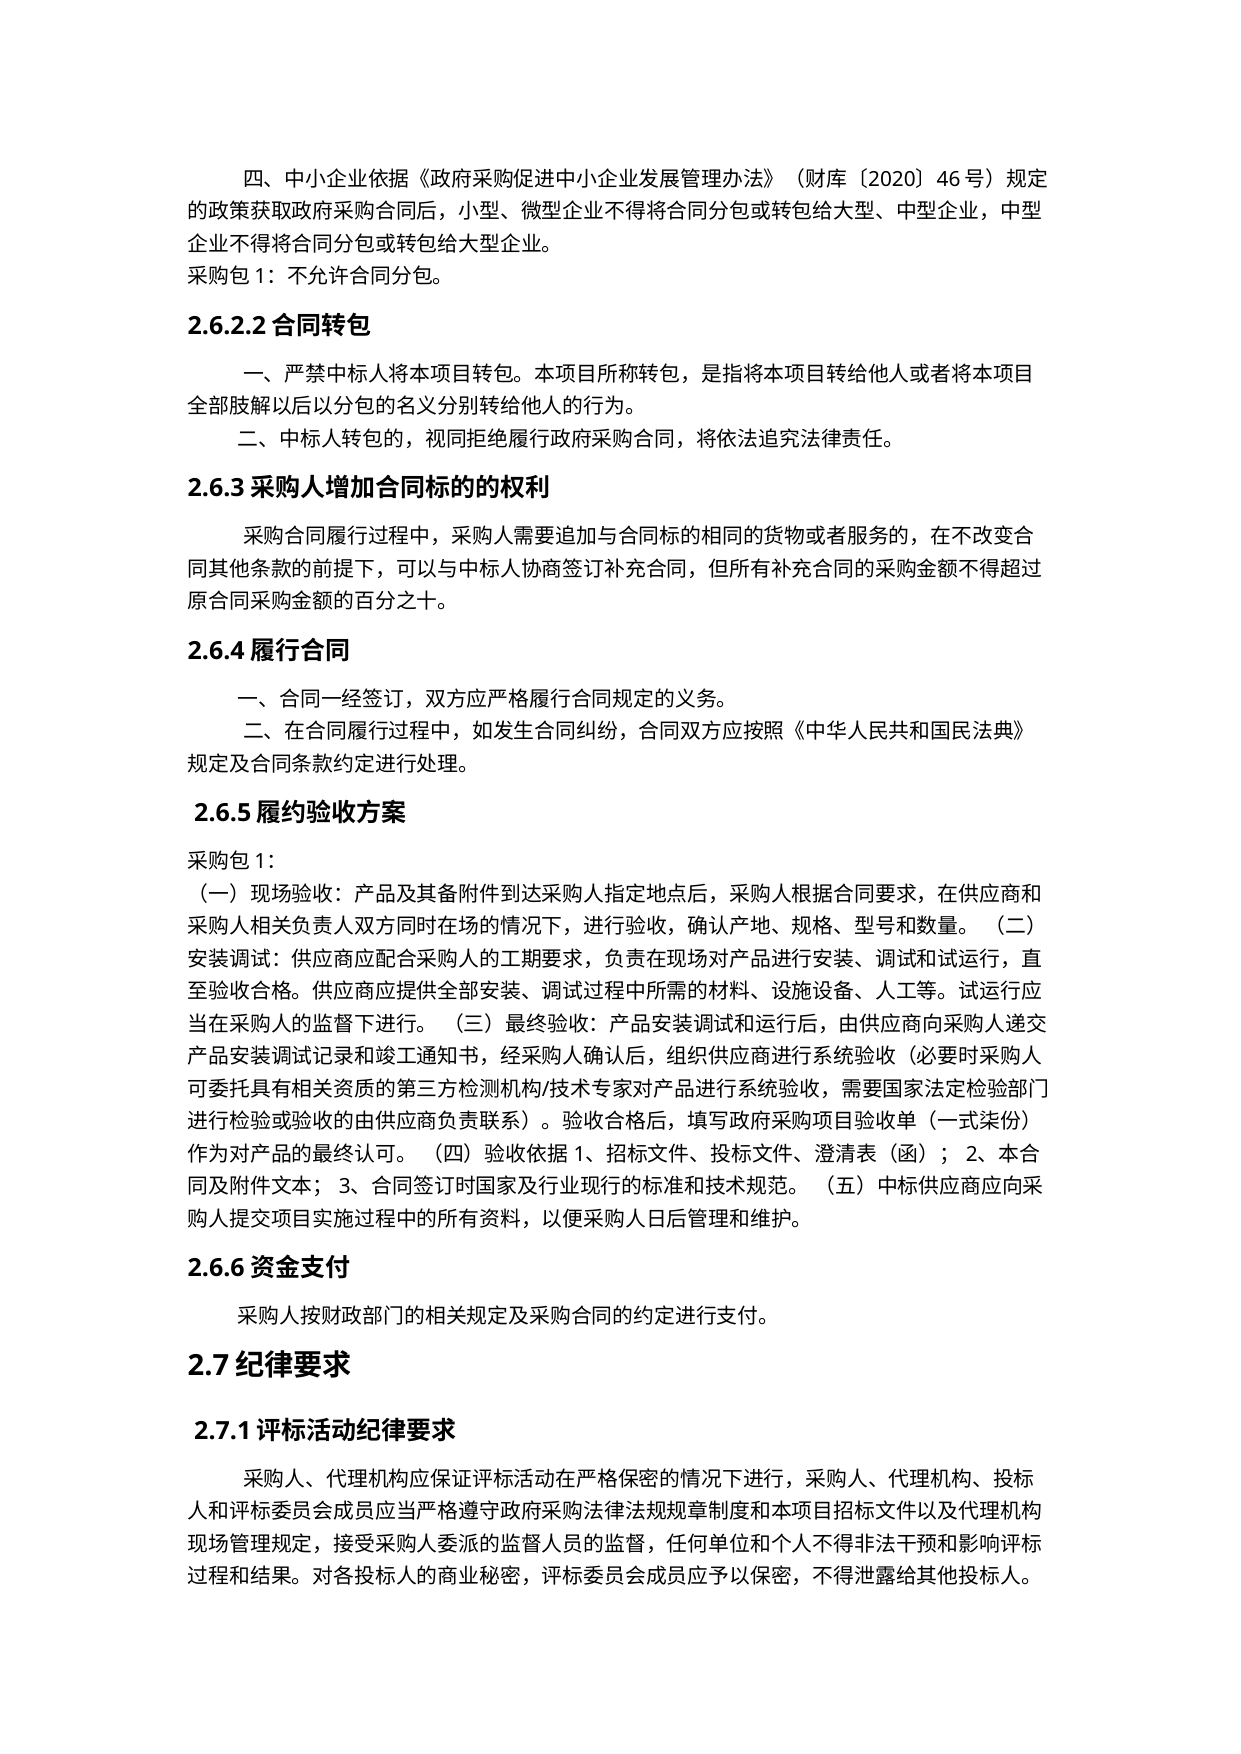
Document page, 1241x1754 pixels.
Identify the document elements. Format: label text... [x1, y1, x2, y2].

text 四、中小企业依据《政府采购促进中小企业发展管理办法》（财库〔2020〕46号）规定的政策获取政府采购合同后，小型、微型企业不得将合同分包或转包给大型、中型企业，中型企业不得将合同分包或转包给大型企业。 [187, 162, 1053, 259]
text 一、合同一经签订，双方应严格履行合同规定的义务。 [187, 682, 1053, 714]
text 2.6.5履约验收方案 [187, 779, 1053, 844]
text 2.6.3采购人增加合同标的的权利 [187, 454, 1053, 519]
text 2.6.6资金支付 [187, 1234, 1053, 1299]
text 采购合同履行过程中，采购人需要追加与合同标的相同的货物或者服务的，在不改变合同其他条款的前提下，可以与中标人协商签订补充合同，但所有补充合同的采购金额不得超过原合同采购金额的百分之十。 [187, 519, 1053, 617]
text 采购人、代理机构应保证评标活动在严格保密的情况下进行，采购人、代理机构、投标人和评标委员会成员应当严格遵守政府采购法律法规规章制度和本项目招标文件以及代理机构现场管理规定，接受采购人委派的监督人员的监督，任何单位和个人不得非法干预和影响评标过程和结果。对各投标人的商业秘密，评标委员会成员应予以保密，不得泄露给其他投标人。 [187, 1462, 1053, 1592]
text （一）现场验收：产品及其备附件到达采购人指定地点后，采购人根据合同要求，在供应商和采购人相关负责人双方同时在场的情况下，进行验收，确认产地、规格、型号和数量。 （二）安装调试：供应商应配合采购人的工期要求，负责在现场对产品进行安装、调试和试运行，直至验收合格。供应商应提供全部安装、调试过程中所需的材料、设施设备、人工等。试运行应当在采购人的监督下进行。 （三）最终验收：产品安装调试和运行后，由供应商向采购人递交产品安装调试记录和竣工通知书，经采购人确认后，组织供应商进行系统验收（必要时采购人可委托具有相关资质的第三方检测机构/技术专家对产品进行系统验收，需要国家法定检验部门进行检验或验收的由供应商负责联系）。验收合格后，填写政府采购项目验收单（一式柒份）作为对产品的最终认可。 （四）验收依据 1、招标文件、投标文件、澄清表（函）； 2、本合同及附件文本； 3、合同签订时国家及行业现行的标准和技术规范。 （五）中标供应商应向采购人提交项目实施过程中的所有资料，以便采购人日后管理和维护。 [187, 877, 1053, 1234]
text 采购人按财政部门的相关规定及采购合同的约定进行支付。 [187, 1299, 1053, 1332]
text 2.7纪律要求 [187, 1332, 1053, 1397]
text 一、严禁中标人将本项目转包。本项目所称转包，是指将本项目转给他人或者将本项目全部肢解以后以分包的名义分别转给他人的行为。 [187, 357, 1053, 422]
text 采购包1：不允许合同分包。 [187, 259, 1053, 292]
text 2.6.2.2合同转包 [187, 292, 1053, 357]
text 2.6.4履行合同 [187, 617, 1053, 682]
text 2.7.1评标活动纪律要求 [187, 1397, 1053, 1462]
text 二、中标人转包的，视同拒绝履行政府采购合同，将依法追究法律责任。 [187, 422, 1053, 454]
text 采购包1： [187, 844, 1053, 877]
text 二、在合同履行过程中，如发生合同纠纷，合同双方应按照《中华人民共和国民法典》规定及合同条款约定进行处理。 [187, 714, 1053, 779]
